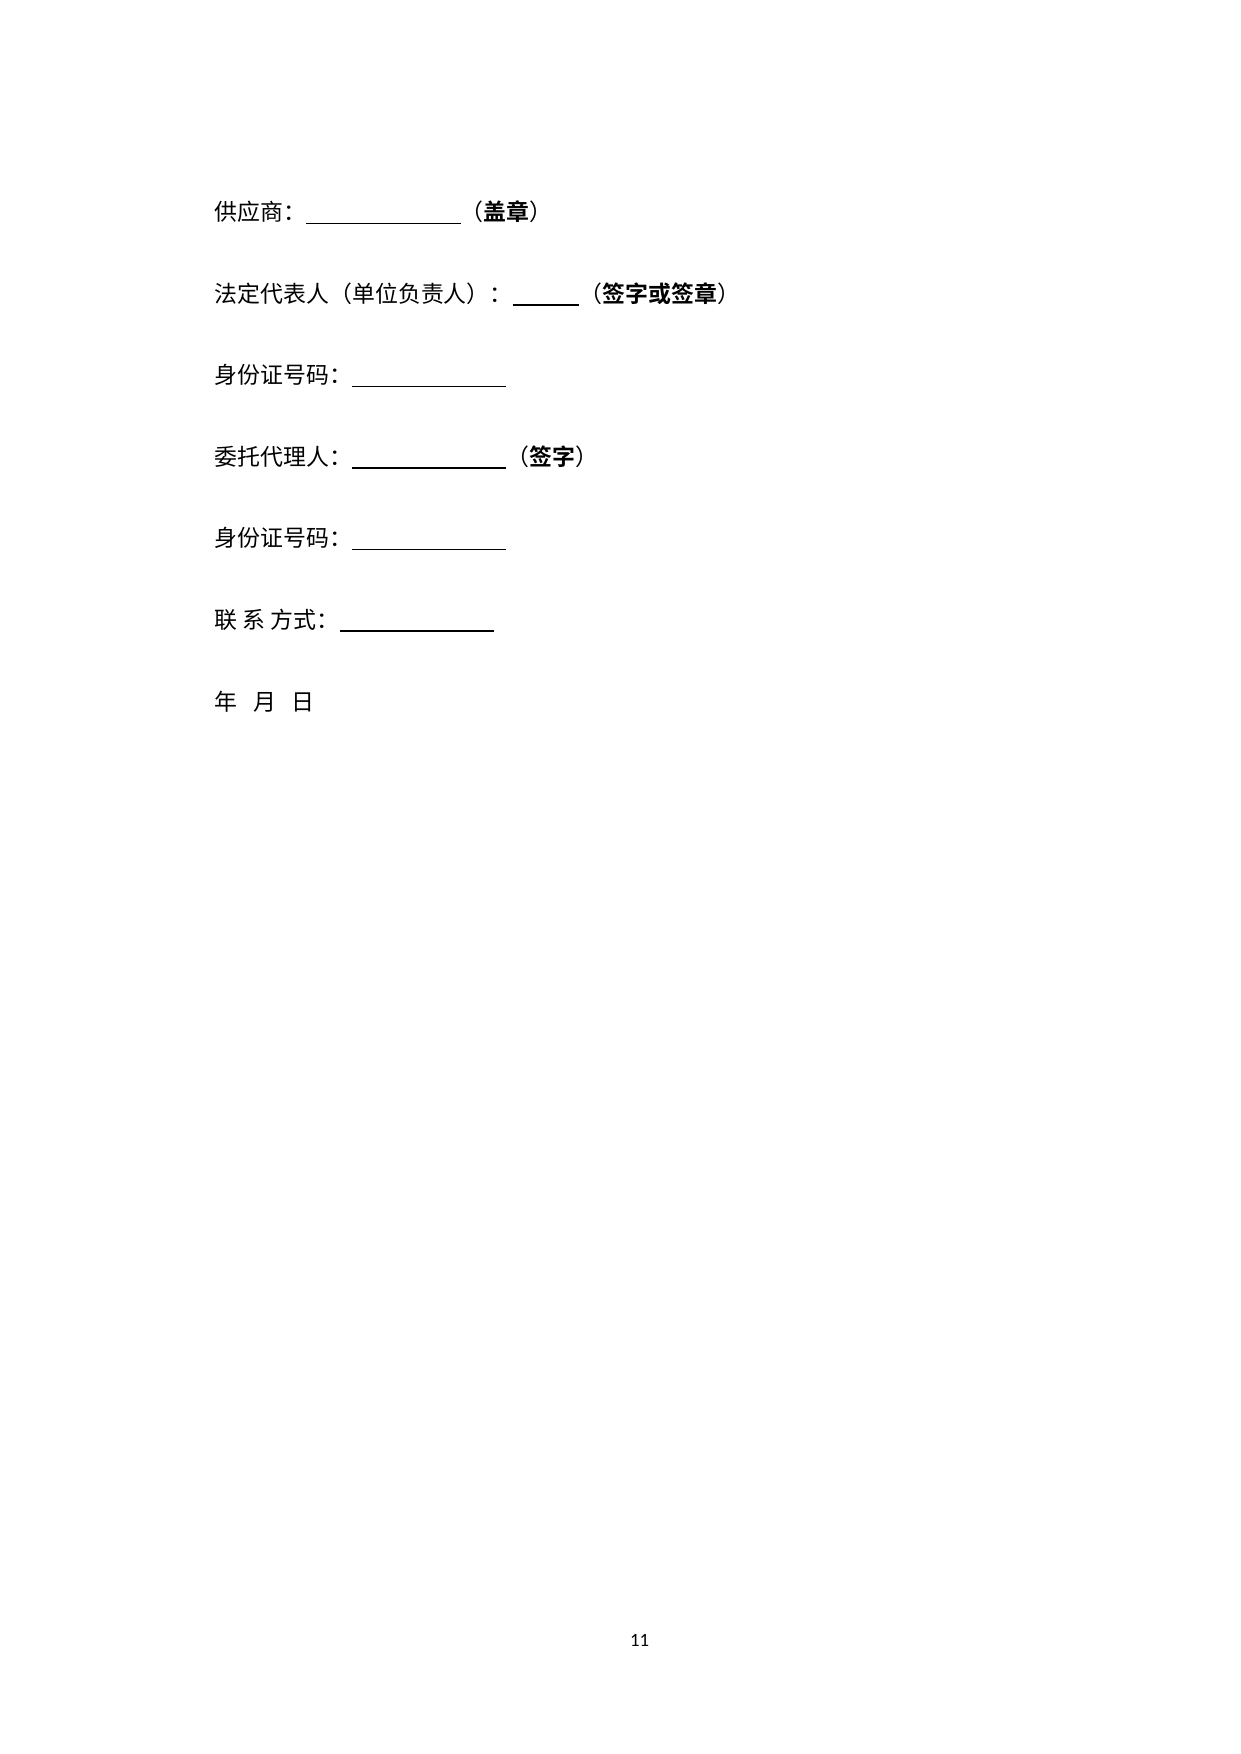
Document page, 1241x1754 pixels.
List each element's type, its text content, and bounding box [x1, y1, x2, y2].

text 身份证号码： [169, 504, 1110, 569]
text 身份证号码： [169, 341, 1110, 406]
text 法定代表人（单位负责人）： （签字或签章） [169, 260, 1110, 325]
text 委托代理人： （签字） [169, 423, 1110, 488]
text 联 系 方式： [169, 586, 1110, 651]
text 年 月 日 [169, 668, 1110, 733]
text 供应商： （盖章） [169, 178, 1110, 243]
